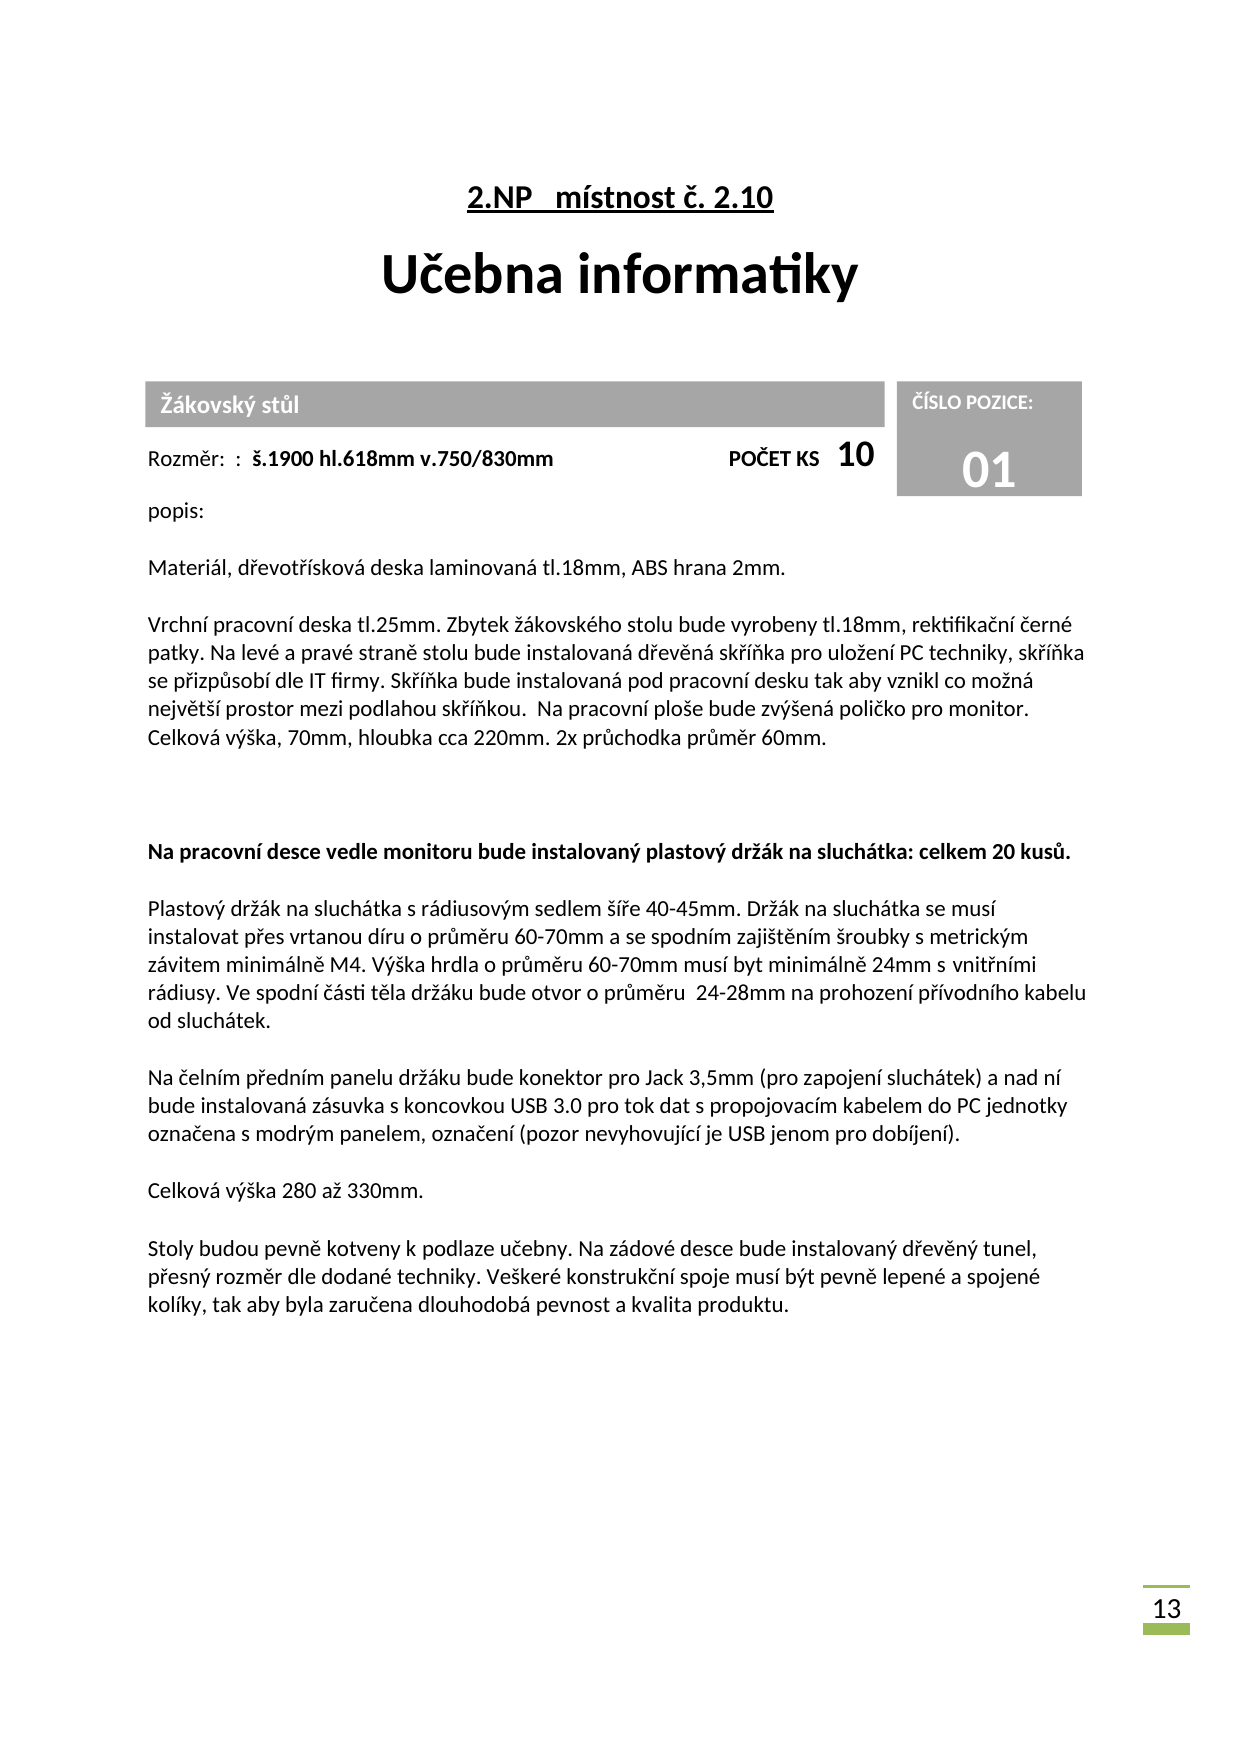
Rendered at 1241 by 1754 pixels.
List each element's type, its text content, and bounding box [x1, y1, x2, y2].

text Učebna informatiky [148, 237, 1092, 308]
text 2.NP místnost č. 2.10 [148, 176, 1092, 216]
text Na čelním předním panelu držáku bude konektor pro Jack 3,5mm (pro zapojení sluchátek) a nad ní bude instalovaná zásuvka s koncovkou USB 3.0 pro tok dat s propojovacím kabelem do PC jednotky označena s modrým panelem, označení (pozor nevyhovující je USB jenom pro dobíjení). [148, 1063, 1092, 1147]
text Materiál, dřevotřísková deska laminovaná tl.18mm, ABS hrana 2mm. [148, 553, 1092, 581]
text Celková výška 280 až 330mm. [148, 1177, 1092, 1205]
text Rozměr: : š.1900 hl.618mm v.750/830mm POČET KS 10 [148, 429, 896, 475]
text popis: [148, 496, 1092, 524]
text Na pracovní desce vedle monitoru bude instalovaný plastový držák na sluchátka: celkem 20 kusů. [148, 837, 1092, 865]
text Plastový držák na sluchátka s rádiusovým sedlem šíře 40-45mm. Držák na sluchátka se musí instalovat přes vrtanou díru o průměru 60-70mm a se spodním zajištěním šroubky s metrickým závitem minimálně M4. Výška hrdla o průměru 60-70mm musí byt minimálně 24mm s vnitřními rádiusy. Ve spodní části těla držáku bude otvor o průměru 24-28mm na prohození přívodního kabelu od sluchátek. [148, 894, 1092, 1034]
text Vrchní pracovní deska tl.25mm. Zbytek žákovského stolu bude vyrobeny tl.18mm, rektifikační černé patky. Na levé a pravé straně stolu bude instalovaná dřevěná skříňka pro uložení PC techniky, skříňka se přizpůsobí dle IT firmy. Skříňka bude instalovaná pod pracovní desku tak aby vznikl co možná největší prostor mezi podlahou skříňkou. Na pracovní ploše bude zvýšená poličko pro monitor. Celková výška, 70mm, hloubka cca 220mm. 2x průchodka průměr 60mm. [148, 611, 1092, 751]
text Stoly budou pevně kotveny k podlaze učebny. Na zádové desce bude instalovaný dřevěný tunel, přesný rozměr dle dodané techniky. Veškeré konstrukční spoje musí být pevně lepené a spojené kolíky, tak aby byla zaručena dlouhodobá pevnost a kvalita produktu. [148, 1234, 1092, 1318]
